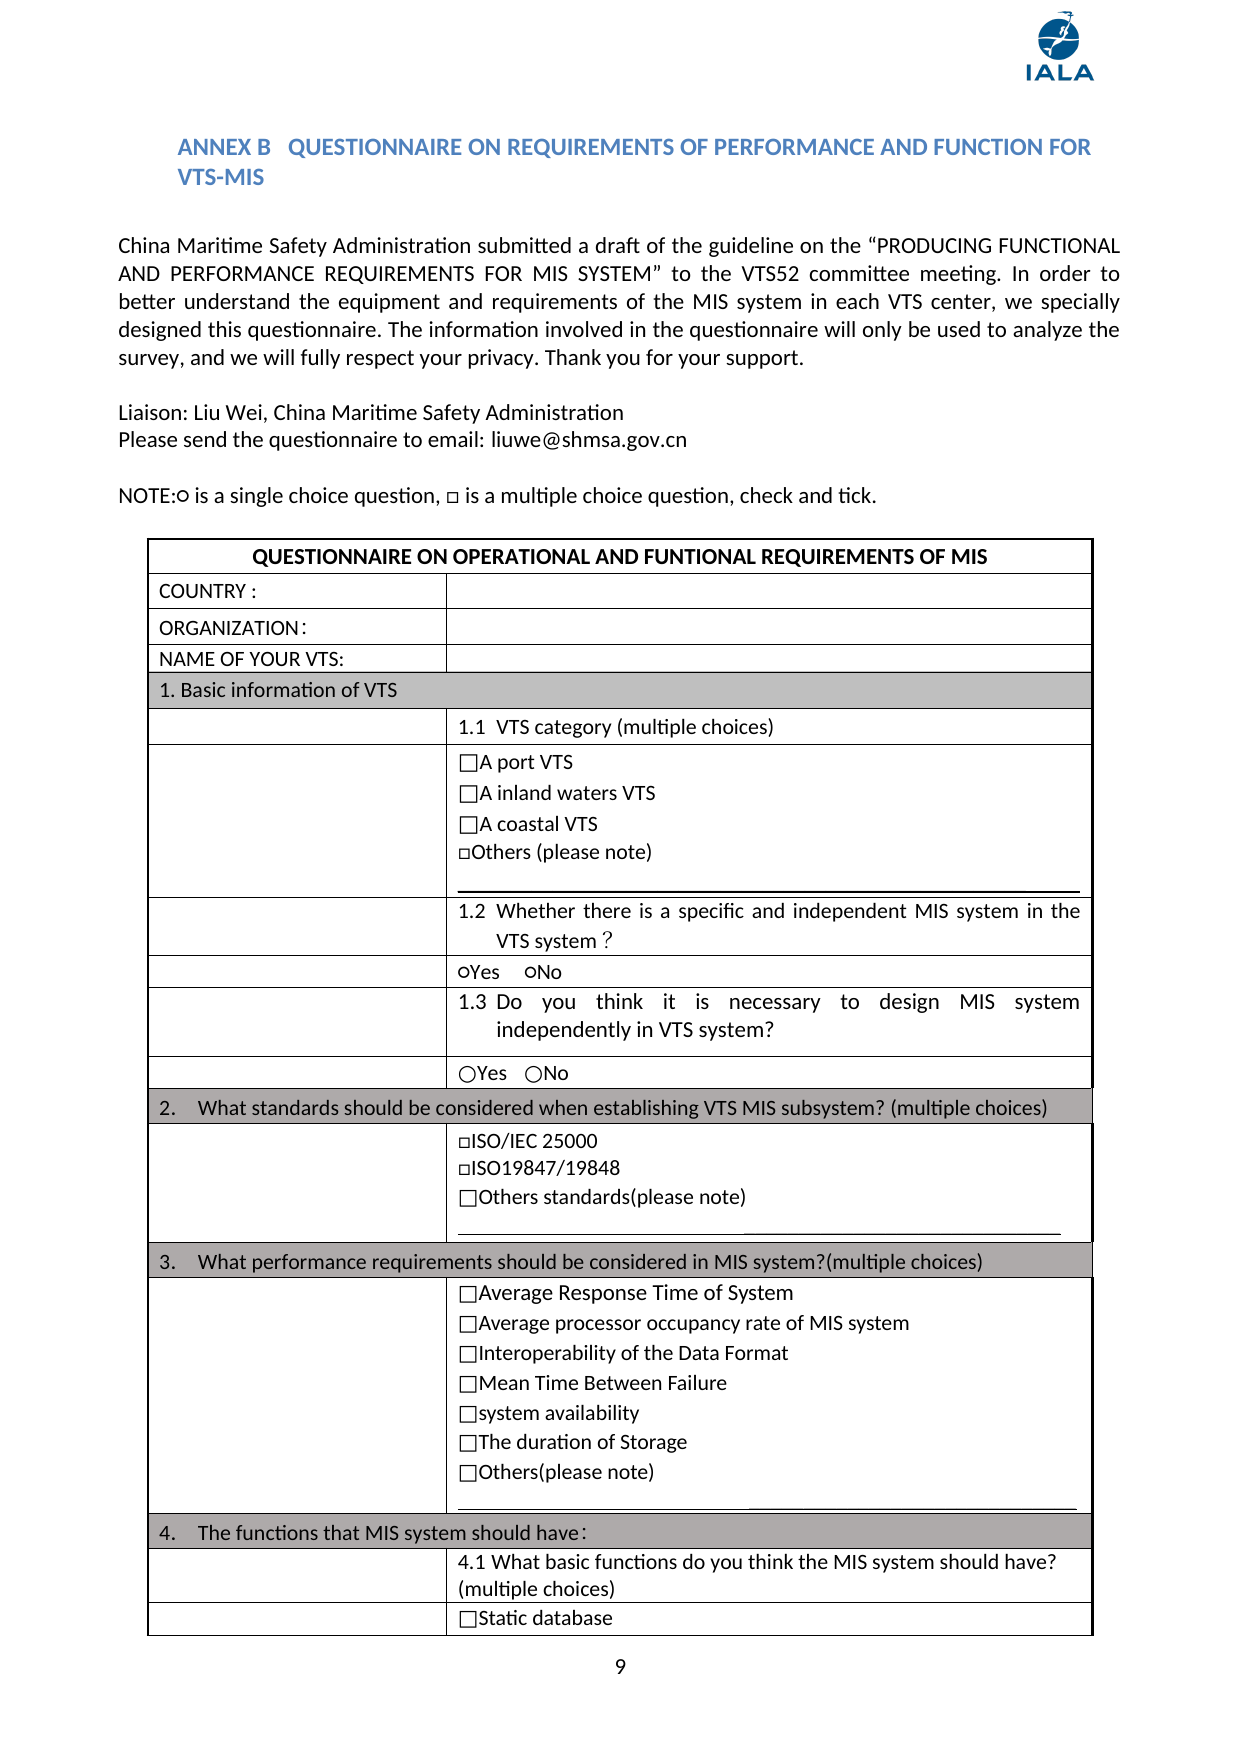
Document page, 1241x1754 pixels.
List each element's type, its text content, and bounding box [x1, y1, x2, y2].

table_cell [149, 1124, 446, 1242]
table_cell Whether there is a specific and independent MIS system in the VTS system ？ [447, 898, 1091, 955]
table_cell ○Yes ○No [447, 1057, 1091, 1088]
subtitle Annex B Questionnaire on requirements of performance and function for VTS-MIS [177, 131, 1122, 192]
table_cell [149, 1549, 446, 1602]
table_cell [149, 1278, 446, 1513]
table_cell [149, 1057, 446, 1088]
table_cell Do you think it is necessary to design MIS system independently in VTS system? [447, 988, 1091, 1056]
table_cell □Average Response Time of System □Average processor occupancy rate of MIS system □Interoperability of the Data Format □Mean Time Between Failure □system availability □The duration of Storage □Others(please note) ______________________________ [447, 1278, 1091, 1513]
text NOTE:○ is a single choice question, □ is a multiple choice question, check and tick. [118, 482, 1122, 510]
table_cell 4． The functions that MIS system should have： [149, 1514, 1091, 1548]
table_cell [149, 988, 446, 1056]
table_cell ORGANIZATION： [149, 609, 446, 644]
text China Maritime Safety Administration submitted a draft of the guideline on the “PRODUCING FUNCTIONAL AND PERFORMANCE REQUIREMENTS FOR MIS SYSTEM” to the VTS52 committee meeting. In order to better understand the equipment and requirements of the MIS system in each VTS center, we specially designed this questionnaire. The information involved in the questionnaire will only be used to analyze the survey, and we will fully respect your privacy. Thank you for your support. [118, 231, 1122, 371]
table_cell [447, 609, 1091, 644]
table_cell [447, 645, 1091, 671]
table_cell [149, 745, 446, 896]
table_cell COUNTRY : [149, 574, 446, 608]
table_cell 2． What standards should be considered when establishing VTS MIS subsystem? (multiple choices) [149, 1088, 1092, 1123]
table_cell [447, 1603, 1091, 1635]
table_cell □A port VTS □A inland waters VTS □A coastal VTS □Others (please note) ______________________________________________________ [447, 745, 1091, 896]
table_cell [447, 574, 1091, 608]
table_cell 1. Basic information of VTS [149, 673, 1091, 708]
table_cell [149, 1603, 446, 1635]
table_cell [149, 898, 446, 955]
table_cell ○Yes ○No [447, 956, 1091, 987]
table_cell 4.1 What basic functions do you think the MIS system should have? (multiple choices) [447, 1549, 1091, 1602]
table_cell VTS category (multiple choices) [447, 709, 1091, 744]
table_cell [149, 709, 446, 744]
table_cell [149, 956, 446, 987]
picture [1011, 3, 1106, 96]
text Liaison: Liu Wei, China Maritime Safety Administration [118, 398, 1122, 426]
table_cell 3． What performance requirements should be considered in MIS system?(multiple choices) [149, 1242, 1092, 1277]
text Please send the questionnaire to email: liuwe@shmsa.gov.cn [118, 426, 1122, 454]
table_header QUESTIONNAIRE ON OPERATIONAL AND FUNTIONAL REQUIREMENTS OF MIS [149, 540, 1091, 573]
table_cell □ISO/IEC 25000 □ISO19847/19848 □Others standards(please note) _____________________________ [447, 1124, 1091, 1242]
table_cell NAME OF YOUR VTS: [149, 645, 446, 671]
